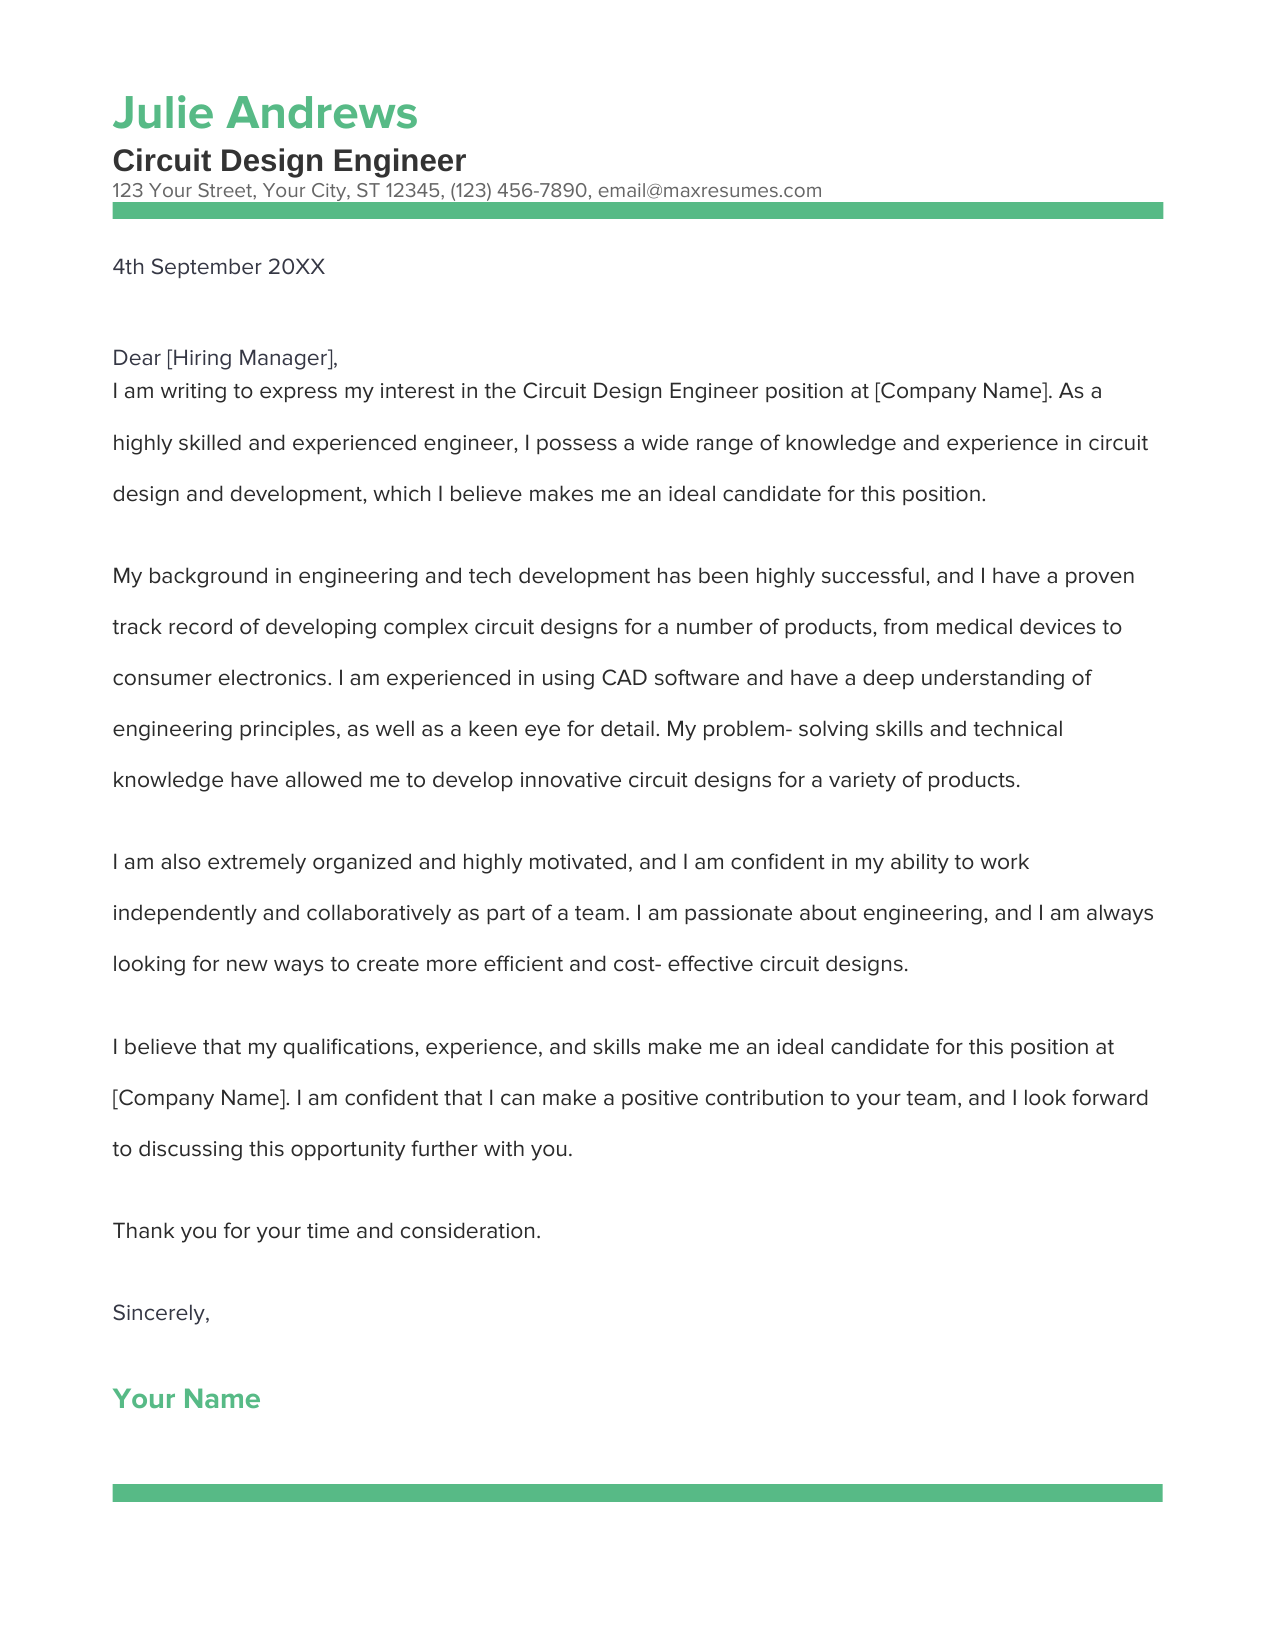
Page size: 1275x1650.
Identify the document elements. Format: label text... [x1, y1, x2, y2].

text 123 Your Street, Your City, ST 12345, (123) 456-7890, email@maxresumes.com [112, 178, 1162, 202]
text Sincerely, [112, 1300, 1162, 1328]
text I am writing to express my interest in the Circuit Design Engineer position at [Company Name]. As a highly skilled and experienced engineer, I possess a wide range of knowledge and experience in circuit design and development, which I believe makes me an ideal candidate for this position. [112, 378, 1162, 508]
picture [112, 202, 1164, 219]
text My background in engineering and tech development has been highly successful, and I have a proven track record of developing complex circuit designs for a number of products, from medical devices to consumer electronics. I am experienced in using CAD software and have a deep understanding of engineering principles, as well as a keen eye for detail. My problem- solving skills and technical knowledge have allowed me to develop innovative circuit designs for a variety of products. [112, 562, 1162, 794]
text Dear [Hiring Manager], [112, 344, 1162, 372]
text Your Name [112, 1382, 1162, 1417]
picture [112, 1484, 1163, 1502]
text Julie Andrews Circuit Design Engineer [112, 33, 1162, 178]
text I believe that my qualifications, experience, and skills make me an ideal candidate for this position at [Company Name]. I am confident that I can make a positive contribution to your team, and I look forward to discussing this opportunity further with you. [112, 1033, 1162, 1163]
text Thank you for your time and consideration. [112, 1217, 1162, 1245]
text I am also extremely organized and highly motivated, and I am confident in my ability to work independently and collaboratively as part of a team. I am passionate about engineering, and I am always looking for new ways to create more efficient and cost- effective circuit designs. [112, 849, 1162, 979]
text 4th September 20XX [112, 254, 1162, 282]
